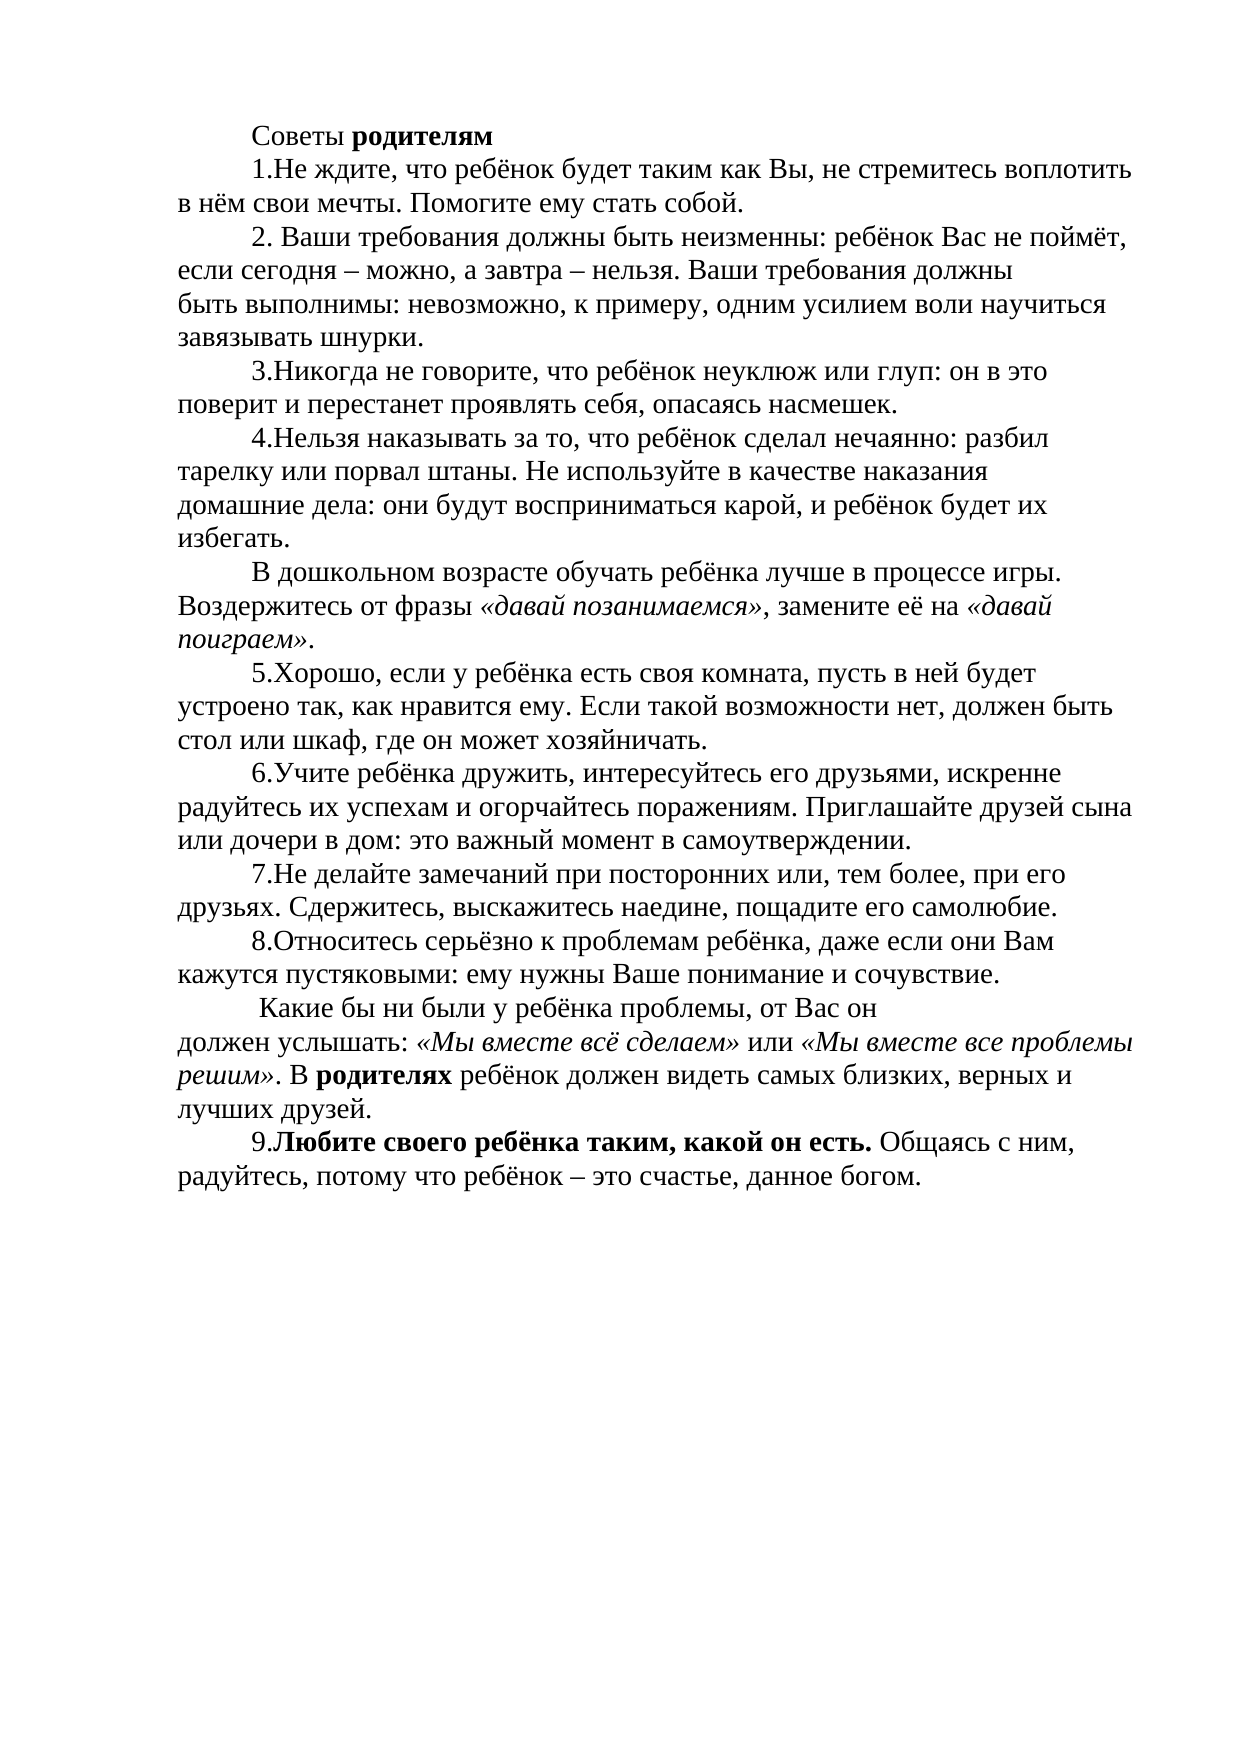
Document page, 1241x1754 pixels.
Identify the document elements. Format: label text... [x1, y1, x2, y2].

text 1.Не ждите, что ребёнок будет таким как Вы, не стремитесь воплотить в нём свои мечты. Помогите ему стать собой. [177, 152, 1152, 219]
text 5.Хорошо, если у ребёнка есть своя комната, пусть в ней будет устроено так, как нравится ему. Если такой возможности нет, должен быть стол или шкаф, где он может хозяйничать. [177, 655, 1152, 755]
text 3.Никогда не говорите, что ребёнок неуклюж или глуп: он в это поверит и перестанет проявлять себя, опасаясь насмешек. [177, 353, 1152, 420]
text 4.Нельзя наказывать за то, что ребёнок сделал нечаянно: разбил тарелку или порвал штаны. Не используйте в качестве наказания домашние дела: они будут восприниматься карой, и ребёнок будет их избегать. [177, 420, 1152, 554]
text 2. Ваши требования должны быть неизменны: ребёнок Вас не поймёт, если сегодня – можно, а завтра – нельзя. Ваши требования должны быть выполнимы: невозможно, к примеру, одним усилием воли научиться завязывать шнурки. [177, 219, 1152, 353]
text Советы родителям [177, 118, 1152, 152]
text 8.Относитесь серьёзно к проблемам ребёнка, даже если они Вам кажутся пустяковыми: ему нужны Ваше понимание и сочувствие. [177, 923, 1152, 990]
text 7.Не делайте замечаний при посторонних или, тем более, при его друзьях. Сдержитесь, выскажитесь наедине, пощадите его самолюбие. [177, 856, 1152, 923]
text Какие бы ни были у ребёнка проблемы, от Вас он должен услышать: «Мы вместе всё сделаем» или «Мы вместе все проблемы решим». В родителях ребёнок должен видеть самых близких, верных и лучших друзей. [177, 990, 1152, 1124]
text 9.Любите своего ребёнка таким, какой он есть. Общаясь с ним, радуйтесь, потому что ребёнок – это счастье, данное богом. [177, 1124, 1152, 1191]
text 6.Учите ребёнка дружить, интересуйтесь его друзьями, искренне радуйтесь их успехам и огорчайтесь поражениям. Приглашайте друзей сына или дочери в дом: это важный момент в самоутверждении. [177, 755, 1152, 856]
text В дошкольном возрасте обучать ребёнка лучше в процессе игры. Воздержитесь от фразы «давай позанимаемся», замените её на «давай поиграем». [177, 554, 1152, 655]
